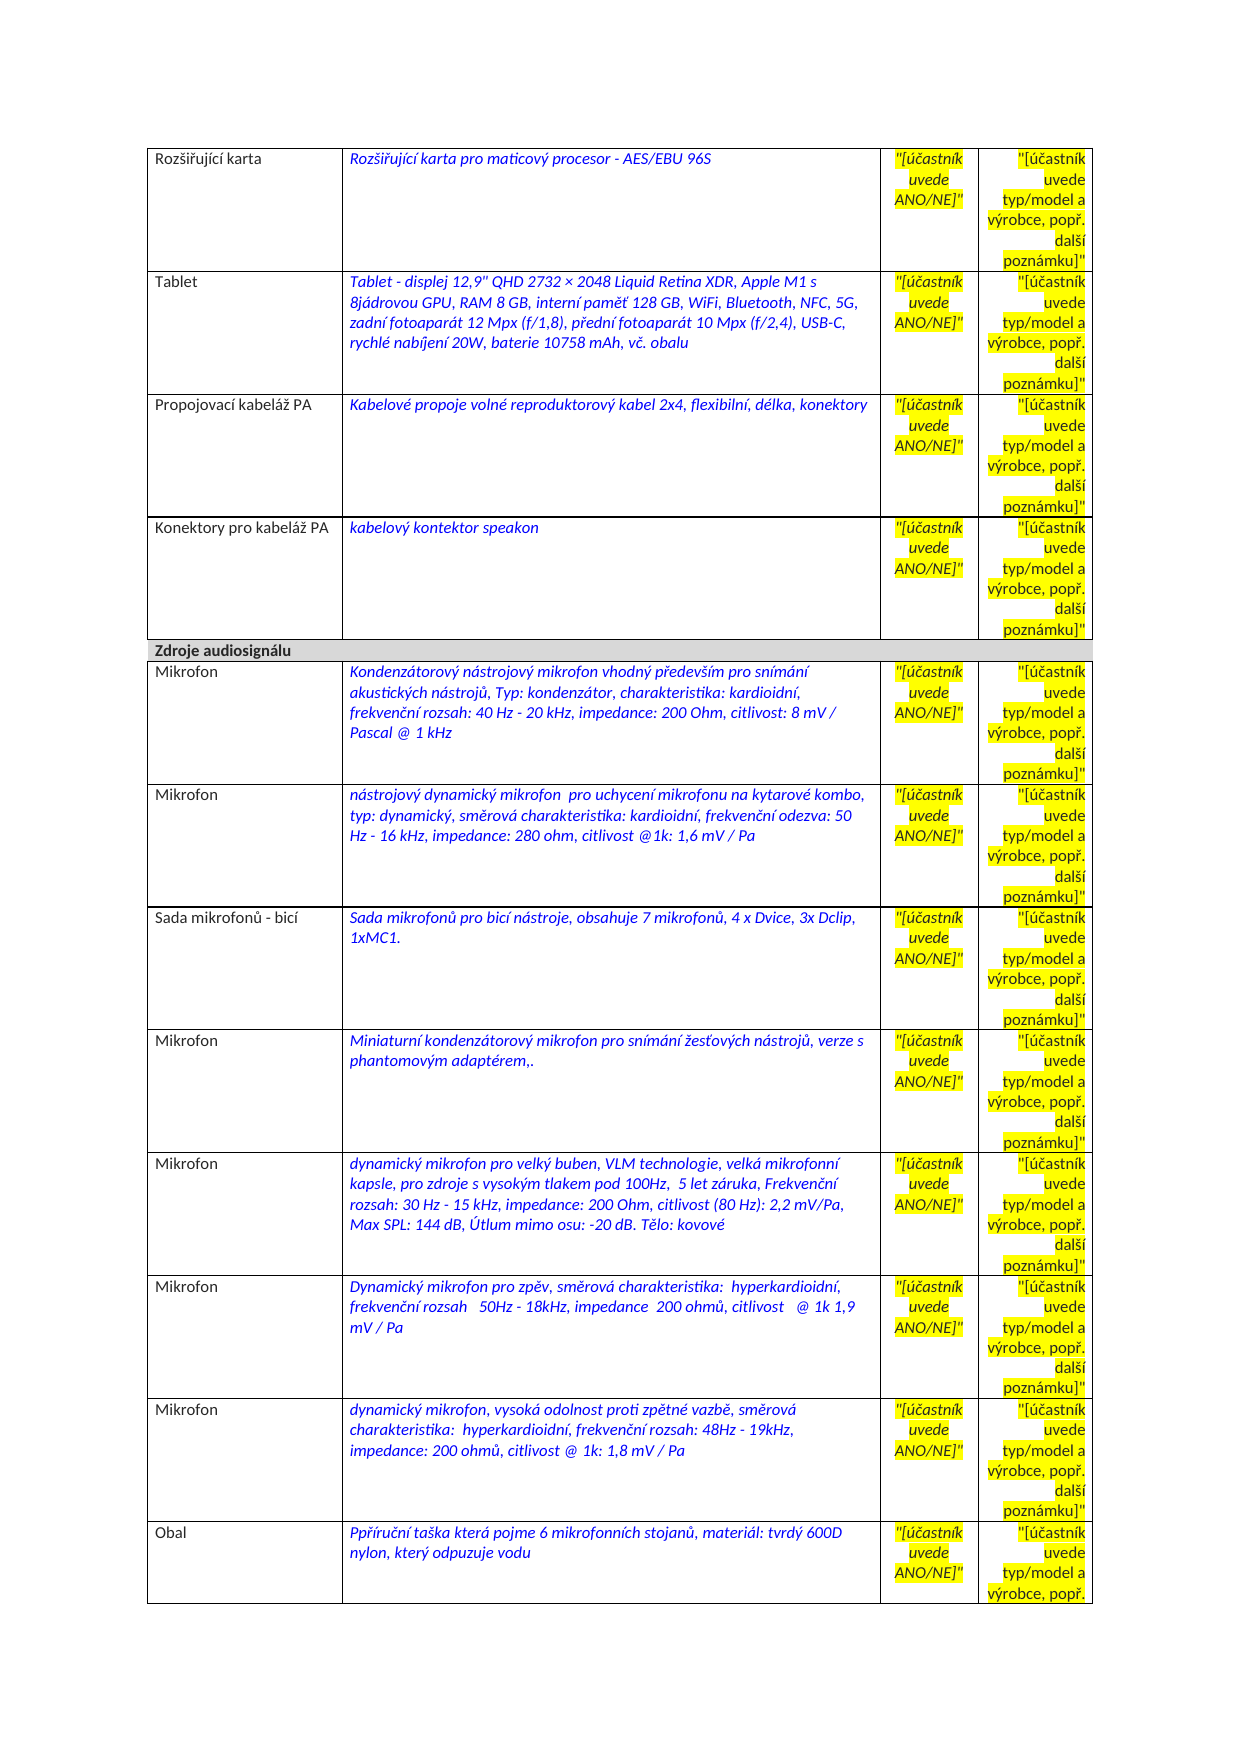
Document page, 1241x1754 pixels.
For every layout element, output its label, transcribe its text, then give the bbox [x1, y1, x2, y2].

table_cell "[účastník uvede ANO/NE]" [881, 1030, 978, 1152]
table_cell Mikrofon [148, 662, 342, 783]
table_cell "[účastník uvede ANO/NE]" [881, 395, 978, 516]
table_cell "[účastník uvede ANO/NE]" [881, 662, 978, 783]
table_cell Zdroje audiosignálu [148, 640, 1093, 661]
table_cell "[účastník uvede typ/model a výrobce, popř. další poznámku]" [979, 908, 1092, 1029]
table_cell nástrojový dynamický mikrofon pro uchycení mikrofonu na kytarové kombo, typ: dynamický, směrová charakteristika: kardioidní, frekvenční odezva: 50 Hz - 16 kHz, impedance: 280 ohm, citlivost @1k: 1,6 mV / Pa [343, 785, 880, 906]
table_cell "[účastník uvede ANO/NE]" [881, 1399, 978, 1521]
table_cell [343, 1522, 880, 1603]
table_cell Konektory pro kabeláž PA [148, 518, 342, 639]
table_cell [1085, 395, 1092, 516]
table_cell Sada mikrofonů pro bicí nástroje, obsahuje 7 mikrofonů, 4 x Dvice, 3x Dclip, 1xMC1. [343, 908, 880, 1029]
table_cell Mikrofon [148, 1153, 342, 1275]
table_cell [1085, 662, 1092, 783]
table_cell Obal [148, 1522, 342, 1603]
table_cell "[účastník uvede typ/model a výrobce, popř. další poznámku]" [979, 1276, 1092, 1398]
table_cell Mikrofon [148, 1276, 342, 1398]
table_cell Mikrofon [148, 1399, 342, 1521]
table_cell "[účastník uvede ANO/NE]" [881, 1276, 978, 1398]
table_cell Rozšiřující karta pro maticový procesor - AES/EBU 96S [343, 149, 880, 271]
table_cell "[účastník uvede typ/model a výrobce, popř. další poznámku]" [979, 1153, 1092, 1275]
table_cell "[účastník uvede ANO/NE]" [881, 1153, 978, 1275]
table_cell dynamický mikrofon pro velký buben, VLM technologie, velká mikrofonní kapsle, pro zdroje s vysokým tlakem pod 100Hz, 5 let záruka, Frekvenční rozsah: 30 Hz - 15 kHz, impedance: 200 Ohm, citlivost (80 Hz): 2,2 mV/Pa, Max SPL: 144 dB, Útlum mimo osu: -20 dB. Tělo: kovové [343, 1153, 880, 1275]
table_cell Mikrofon [148, 1030, 342, 1152]
table_cell Kabelové propoje volné reproduktorový kabel 2x4, flexibilní, délka, konektory [343, 395, 880, 516]
table_cell "[účastník uvede typ/model a výrobce, popř. další poznámku]" [979, 518, 1055, 639]
table_cell Mikrofon [148, 785, 342, 906]
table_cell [979, 149, 1092, 271]
table_cell "[účastník uvede typ/model a výrobce, popř. další poznámku]" [979, 1030, 1055, 1152]
table_cell "[účastník uvede ANO/NE]" [881, 272, 978, 393]
table_cell dynamický mikrofon, vysoká odolnost proti zpětné vazbě, směrová charakteristika: hyperkardioidní, frekvenční rozsah: 48Hz - 19kHz, impedance: 200 ohmů, citlivost @ 1k: 1,8 mV / Pa [343, 1399, 880, 1521]
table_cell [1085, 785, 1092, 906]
table_cell kabelový kontektor speakon [343, 518, 880, 639]
table_cell Dynamický mikrofon pro zpěv, směrová charakteristika: hyperkardioidní, frekvenční rozsah 50Hz - 18kHz, impedance 200 ohmů, citlivost @ 1k 1,9 mV / Pa [343, 1276, 880, 1398]
table_cell "[účastník uvede typ/model a výrobce, popř. další poznámku]" [979, 1522, 1092, 1603]
table_cell "[účastník uvede typ/model a výrobce, popř. další poznámku]" [979, 785, 1055, 906]
table_cell "[účastník uvede typ/model a výrobce, popř. další poznámku]" [979, 395, 1055, 516]
table_cell "[účastník uvede typ/model a výrobce, popř. další poznámku]" [979, 272, 1092, 393]
table_cell "[účastník uvede typ/model a výrobce, popř. další poznámku]" [979, 1399, 1092, 1521]
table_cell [881, 149, 978, 271]
table_cell Sada mikrofonů - bicí [148, 908, 342, 1029]
table_cell Tablet - displej 12,9" QHD 2732 × 2048 Liquid Retina XDR, Apple M1 s 8jádrovou GPU, RAM 8 GB, interní paměť 128 GB, WiFi, Bluetooth, NFC, 5G, zadní fotoaparát 12 Mpx (f/1,8), přední fotoaparát 10 Mpx (f/2,4), USB-C, rychlé nabíjení 20W, baterie 10758 mAh, vč. obalu [343, 272, 880, 393]
table_cell "[účastník uvede typ/model a výrobce, popř. další poznámku]" [979, 662, 1055, 783]
table_cell Tablet [148, 272, 342, 393]
table_cell Kondenzátorový nástrojový mikrofon vhodný především pro snímání akustických nástrojů, Typ: kondenzátor, charakteristika: kardioidní, frekvenční rozsah: 40 Hz - 20 kHz, impedance: 200 Ohm, citlivost: 8 mV / Pascal @ 1 kHz [343, 662, 880, 783]
table_cell Miniaturní kondenzátorový mikrofon pro snímání žesťových nástrojů, verze s phantomovým adaptérem,. [343, 1030, 880, 1152]
table_cell "[účastník uvede ANO/NE]" [881, 518, 978, 639]
table_cell "[účastník uvede ANO/NE]" [881, 908, 978, 1029]
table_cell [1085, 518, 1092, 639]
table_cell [881, 1522, 978, 1603]
table_cell Propojovací kabeláž PA [148, 395, 342, 516]
table_cell Rozšiřující karta [148, 149, 342, 271]
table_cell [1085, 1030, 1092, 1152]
table_cell "[účastník uvede ANO/NE]" [881, 785, 978, 906]
